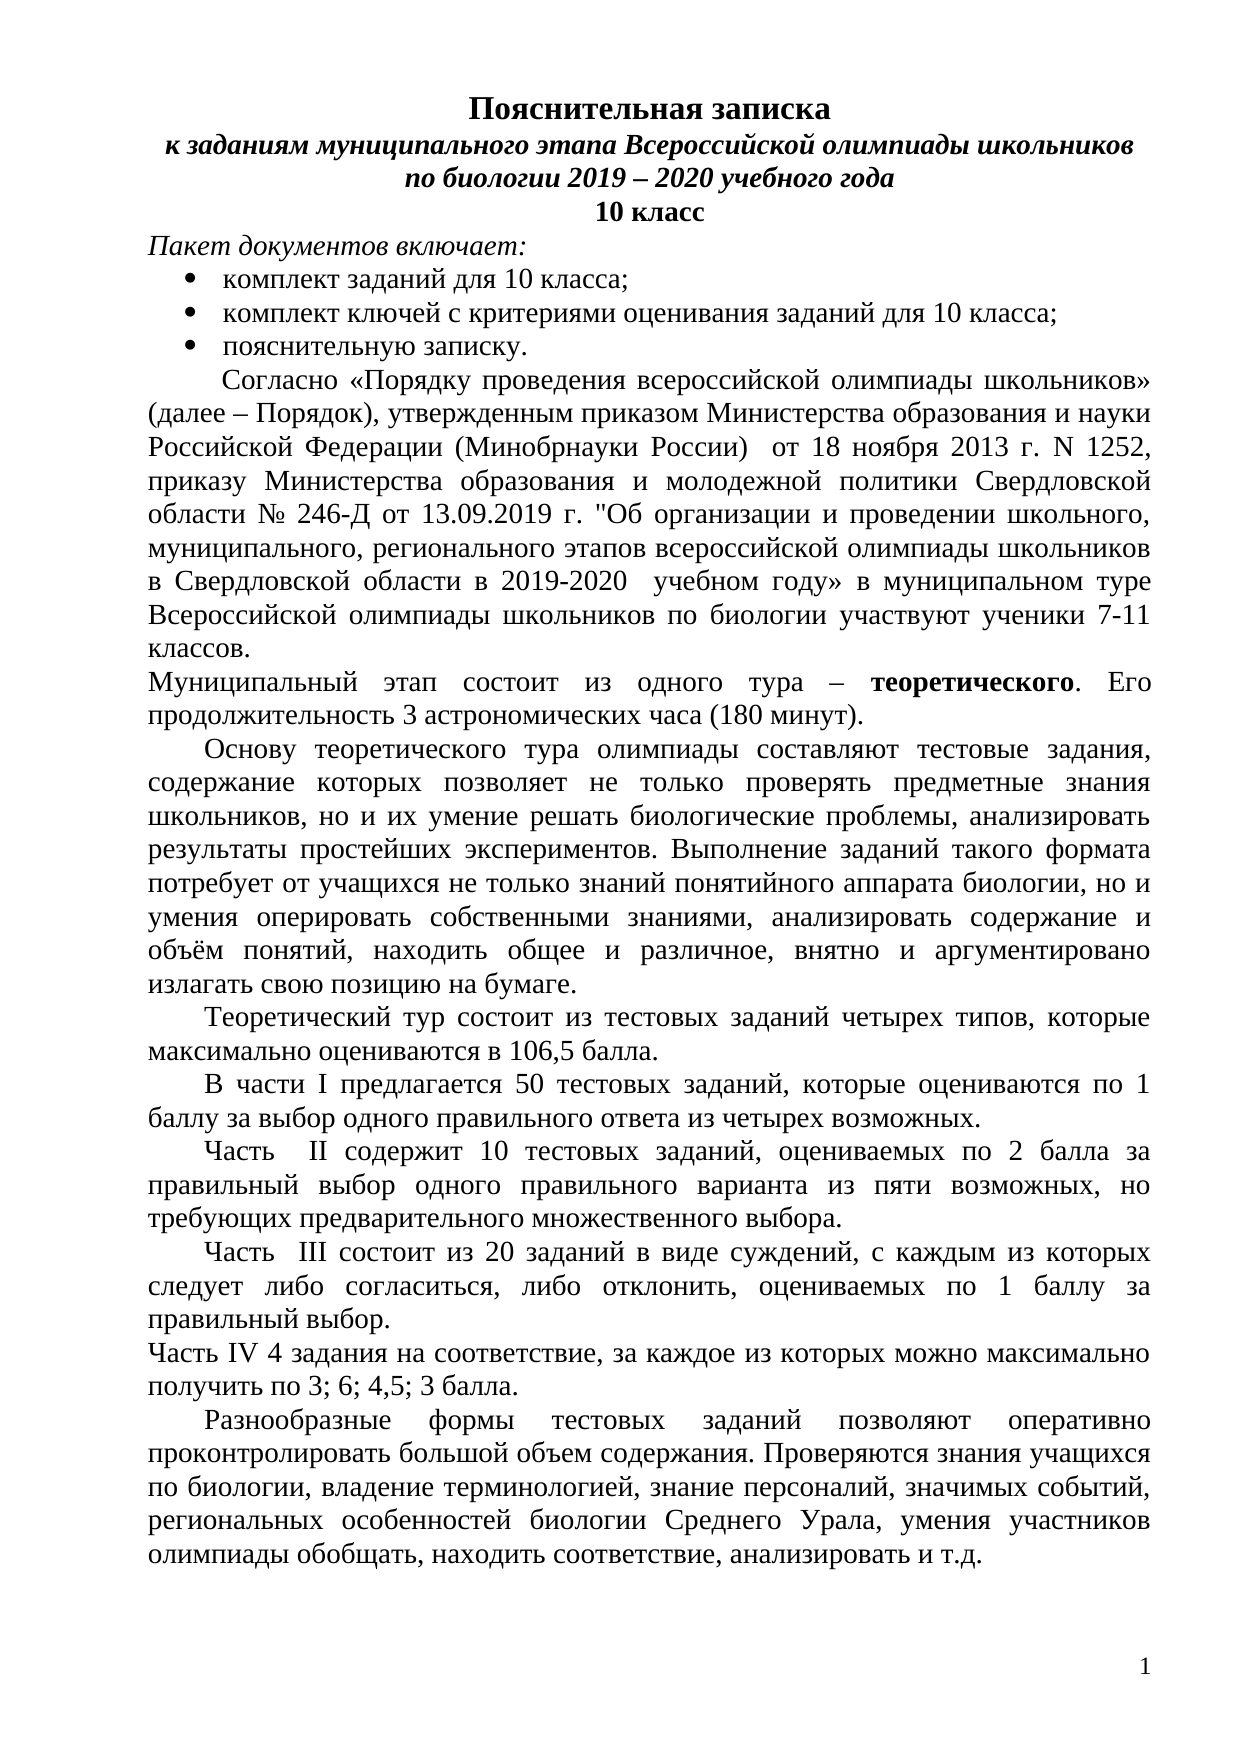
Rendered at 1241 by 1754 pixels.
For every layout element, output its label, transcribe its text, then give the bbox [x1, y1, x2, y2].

text Часть III состоит из 20 заданий в виде суждений, с каждым из которых следует либо согласиться, либо отклонить, оцениваемых по 1 баллу за правильный выбор. [148, 1234, 1152, 1335]
list пояснительную записку. [185, 328, 1152, 362]
list комплект ключей с критериями оценивания заданий для 10 класса; [185, 295, 1152, 328]
text В части I предлагается 50 тестовых заданий, которые оцениваются по 1 баллу за выбор одного правильного ответа из четырех возможных. [148, 1066, 1152, 1133]
text Основу теоретического тура олимпиады составляют тестовые задания, содержание которых позволяет не только проверять предметные знания школьников, но и их умение решать биологические проблемы, анализировать результаты простейших экспериментов. Выполнение заданий такого формата потребует от учащихся не только знаний понятийного аппарата биологии, но и умения оперировать собственными знаниями, анализировать содержание и объём понятий, находить общее и различное, внятно и аргументировано излагать свою позицию на бумаге. [148, 731, 1152, 999]
subtitle по биологии 2019 – 2020 учебного года [148, 161, 1152, 194]
text 10 класс [148, 194, 1152, 228]
list Муниципальный этап состоит из одного тура – теоретического. Его продолжительность 3 астрономических часа (180 минут). [148, 664, 1152, 731]
text Пакет документов включает: [148, 228, 1152, 261]
text Часть IV 4 задания на соответствие, за каждое из которых можно максимально получить по 3; 6; 4,5; 3 балла. [148, 1335, 1152, 1402]
subtitle к заданиям муниципального этапа Всероссийской олимпиады школьников [148, 127, 1152, 161]
subtitle Пояснительная записка [148, 89, 1152, 127]
text Часть II содержит 10 тестовых заданий, оцениваемых по 2 балла за правильный выбор одного правильного варианта из пяти возможных, но требующих предварительного множественного выбора. [148, 1133, 1152, 1234]
text Согласно «Порядку проведения всероссийской олимпиады школьников» (далее – Порядок), утвержденным приказом Министерства образования и науки Российской Федерации (Минобрнауки России) от 18 ноября 2013 г. N 1252, приказу Министерства образования и молодежной политики Свердловской области № 246-Д от 13.09.2019 г. "Об организации и проведении школьного, муниципального, регионального этапов всероссийской олимпиады школьников в Свердловской области в 2019-2020 учебном году» в муниципальном туре Всероссийской олимпиады школьников по биологии участвуют ученики 7-11 классов. [148, 362, 1152, 664]
list комплект заданий для 10 класса; [185, 261, 1152, 295]
text Разнообразные формы тестовых заданий позволяют оперативно проконтролировать большой объем содержания. Проверяются знания учащихся по биологии, владение терминологией, знание персоналий, значимых событий, региональных особенностей биологии Среднего Урала, умения участников олимпиады обобщать, находить соответствие, анализировать и т.д. [148, 1402, 1152, 1569]
text Теоретический тур состоит из тестовых заданий четырех типов, которые максимально оцениваются в 106,5 балла. [148, 999, 1152, 1066]
